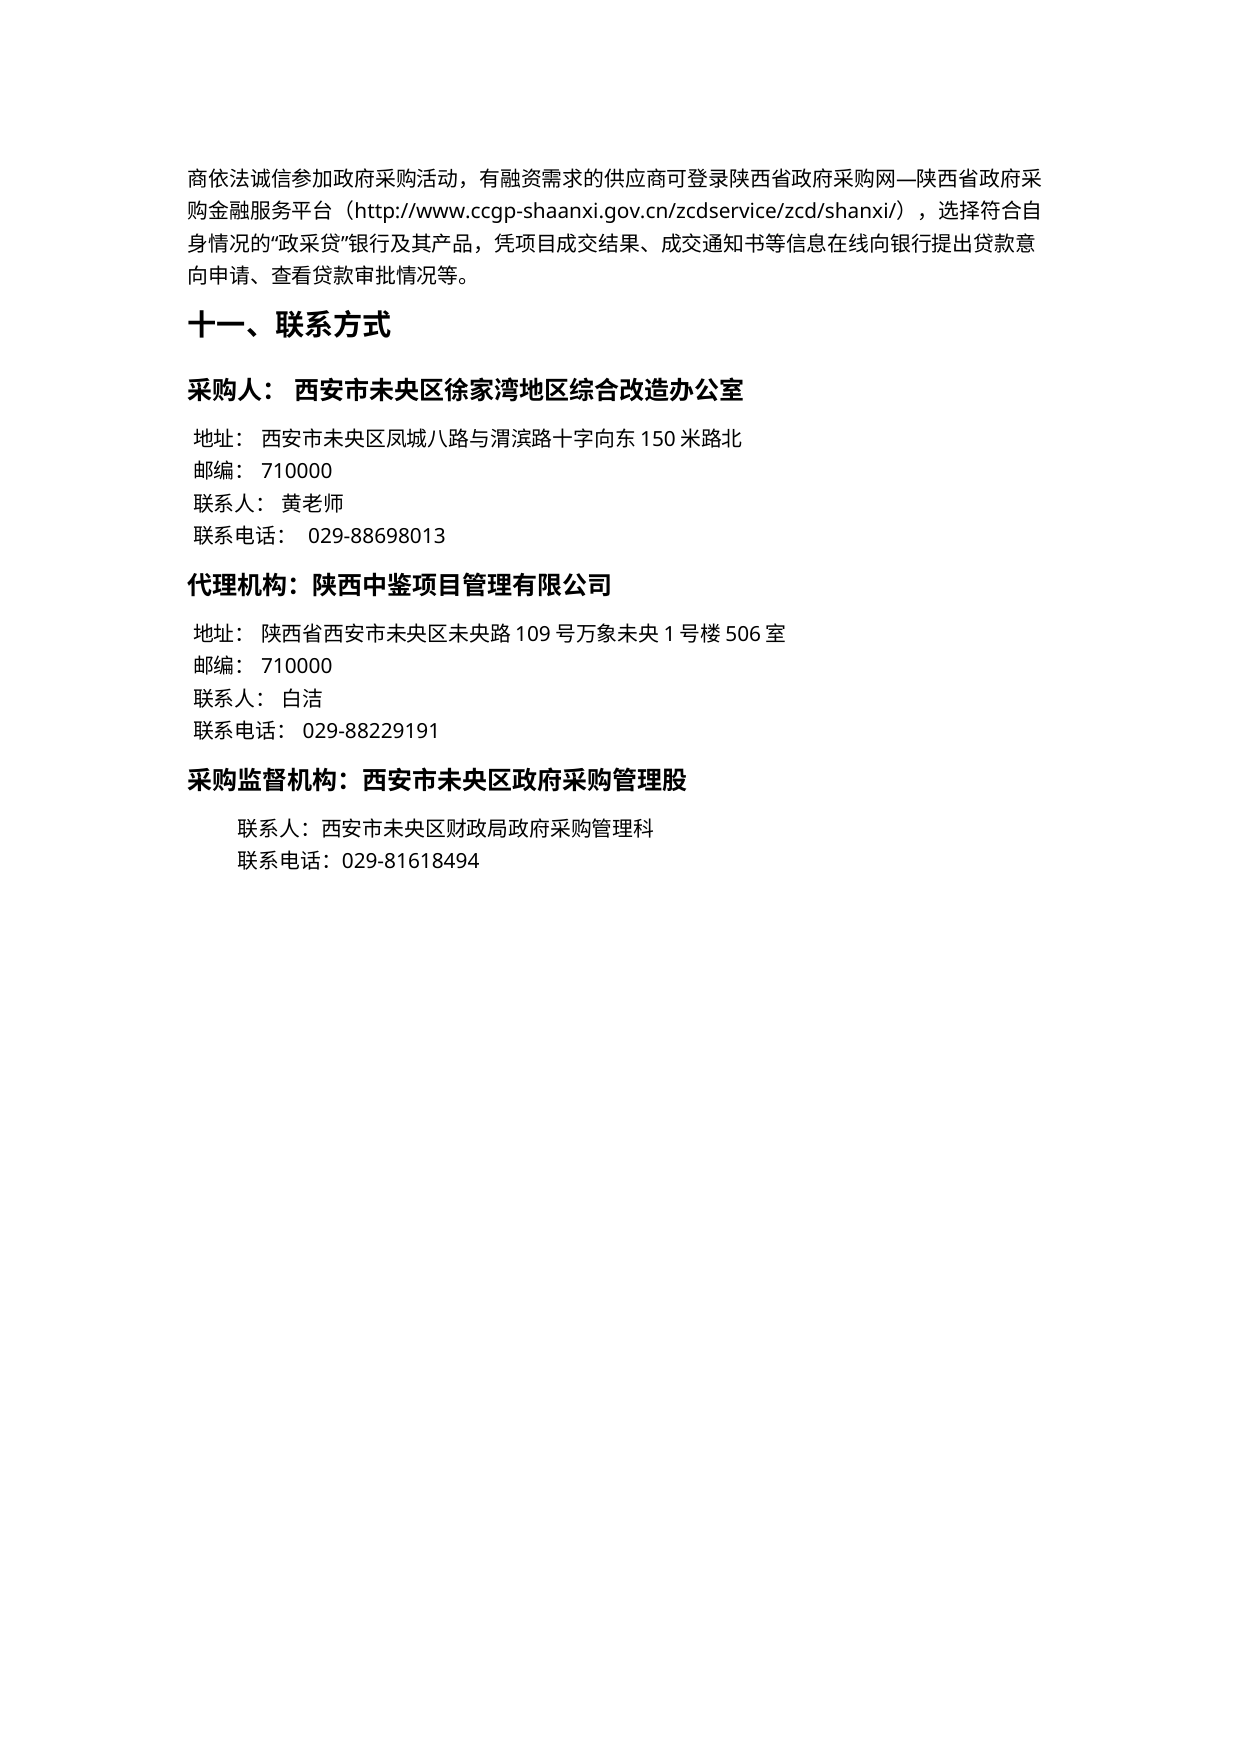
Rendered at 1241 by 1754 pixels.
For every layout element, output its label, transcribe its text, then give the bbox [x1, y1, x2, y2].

text 联系人： 黄老师 [187, 487, 1053, 519]
text 地址： 西安市未央区凤城八路与渭滨路十字向东150米路北 [187, 422, 1053, 454]
text 采购监督机构：西安市未央区政府采购管理股 [187, 747, 1053, 812]
text 联系人： 白洁 [187, 682, 1053, 714]
text 邮编： 710000 [187, 454, 1053, 487]
text 联系电话：029-81618494 [187, 844, 1053, 877]
text 联系人：西安市未央区财政局政府采购管理科 [187, 812, 1053, 844]
text 代理机构：陕西中鉴项目管理有限公司 [187, 552, 1053, 617]
text 采购人： 西安市未央区徐家湾地区综合改造办公室 [187, 357, 1053, 422]
text 联系电话： 029-88229191 [187, 714, 1053, 747]
text 地址： 陕西省西安市未央区未央路109号万象未央1号楼506室 [187, 617, 1053, 649]
text 十一、联系方式 [187, 292, 1053, 357]
text 联系电话： 029-88698013 [187, 519, 1053, 552]
text 邮编： 710000 [187, 649, 1053, 682]
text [187, 162, 1053, 292]
